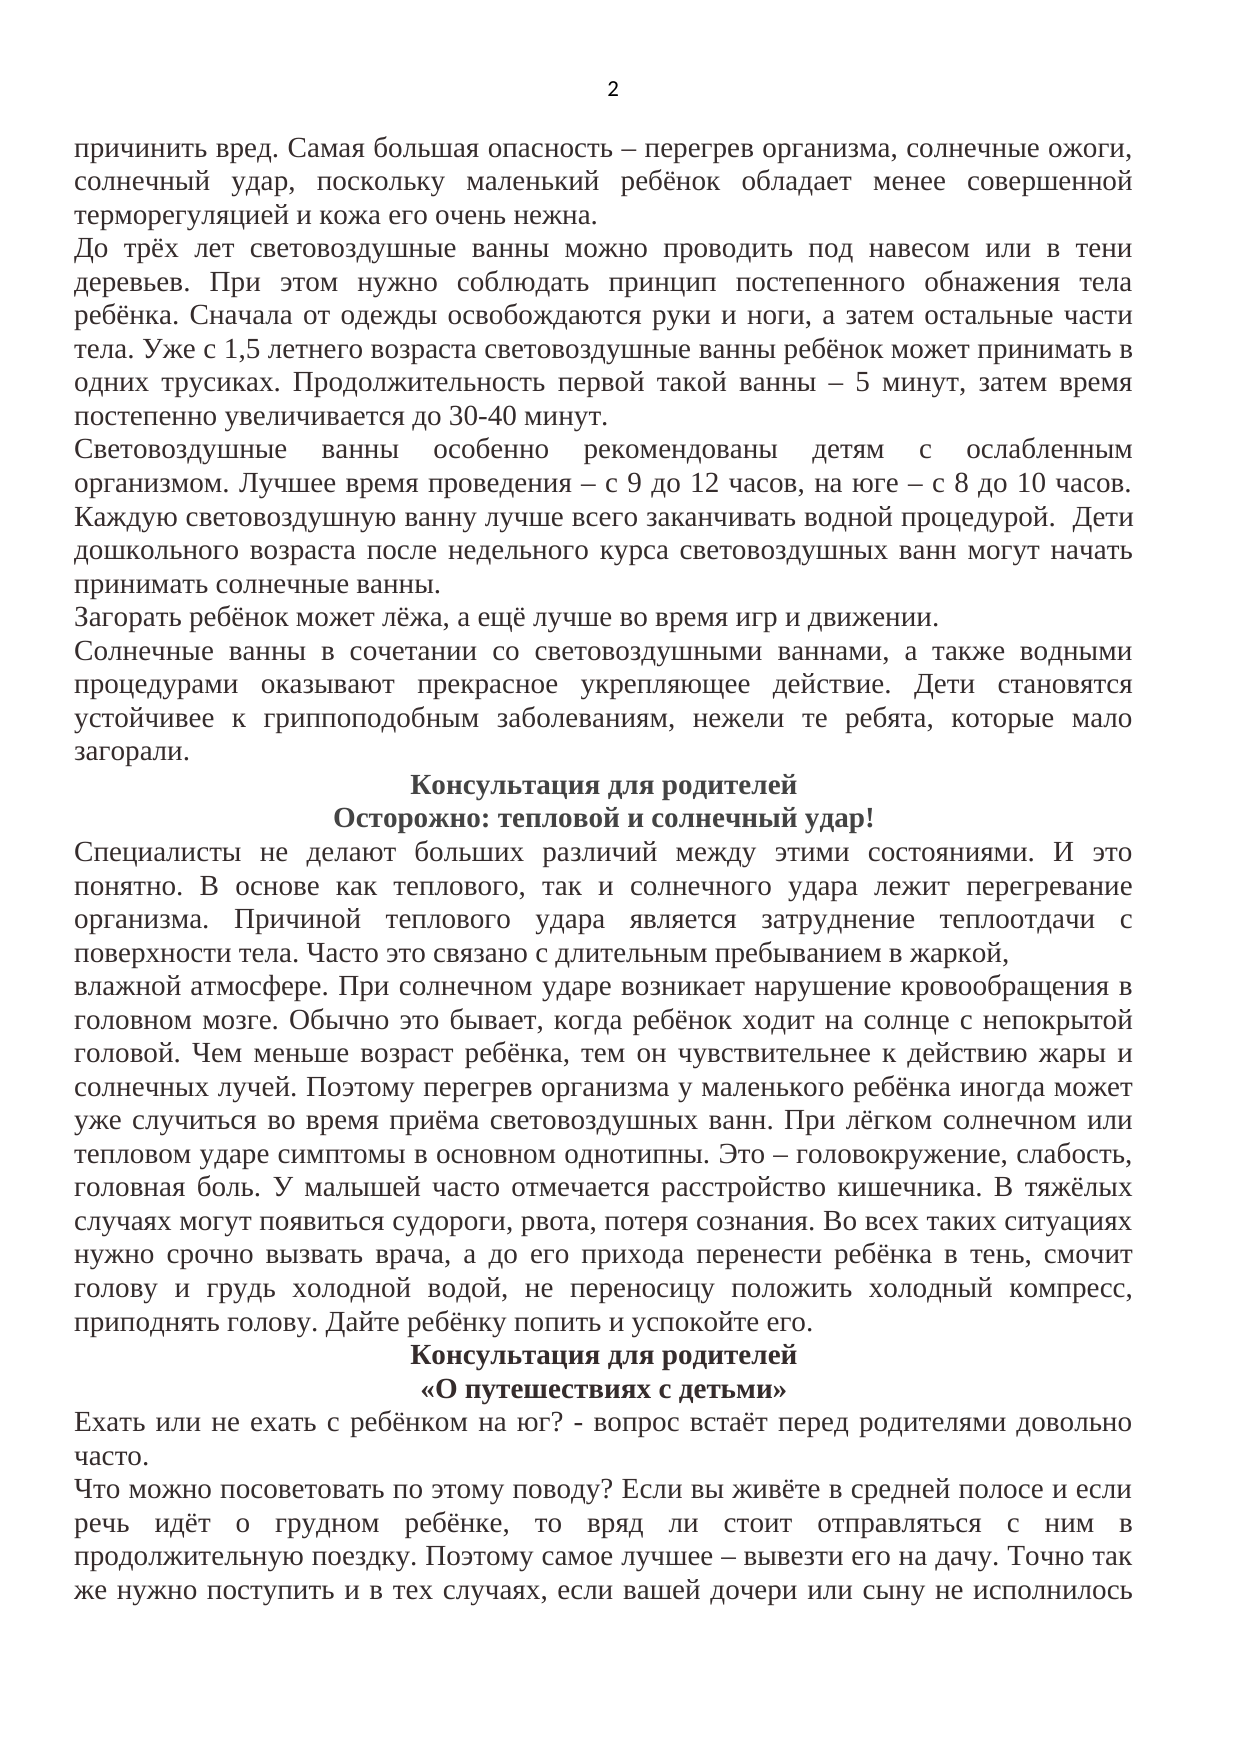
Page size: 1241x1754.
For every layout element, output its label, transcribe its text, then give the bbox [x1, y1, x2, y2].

text «О путешествиях с детьми» [74, 1371, 1134, 1404]
text влажной атмосфере. При солнечном ударе возникает нарушение кровообращения в головном мозге. Обычно это бывает, когда ребёнок ходит на солнце с непокрытой головой. Чем меньше возраст ребёнка, тем он чувствительнее к действию жары и солнечных лучей. Поэтому перегрев организма у маленького ребёнка иногда может уже случиться во время приёма световоздушных ванн. При лёгком солнечном или тепловом ударе симптомы в основном однотипны. Это – головокружение, слабость, головная боль. У малышей часто отмечается расстройство кишечника. В тяжёлых случаях могут появиться судороги, рвота, потеря сознания. Во всех таких ситуациях нужно срочно вызвать врача, а до его прихода перенести ребёнка в тень, смочит голову и грудь холодной водой, не переносицу положить холодный компресс, приподнять голову. Дайте ребёнку попить и успокойте его. [74, 968, 1134, 1337]
text Специалисты не делают больших различий между этими состояниями. И это понятно. В основе как теплового, так и солнечного удара лежит перегревание организма. Причиной теплового удара является затруднение теплоотдачи с поверхности тела. Часто это связано с длительным пребыванием в жаркой, [74, 834, 1134, 968]
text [74, 130, 1134, 230]
text Осторожно: тепловой и солнечный удар! [74, 801, 1134, 834]
text Загорать ребёнок может лёжа, а ещё лучше во время игр и движении. [74, 599, 1134, 633]
text Консультация для родителей [74, 1337, 1134, 1371]
text Консультация для родителей [74, 767, 1134, 801]
text До трёх лет световоздушные ванны можно проводить под навесом или в тени деревьев. При этом нужно соблюдать принцип постепенного обнажения тела ребёнка. Сначала от одежды освобождаются руки и ноги, а затем остальные части тела. Уже с 1,5 летнего возраста световоздушные ванны ребёнок может принимать в одних трусиках. Продолжительность первой такой ванны – 5 минут, затем время постепенно увеличивается до 30-40 минут. [74, 230, 1134, 432]
text Солнечные ванны в сочетании со световоздушными ваннами, а также водными процедурами оказывают прекрасное укрепляющее действие. Дети становятся устойчивее к гриппоподобным заболеваниям, нежели те ребята, которые мало загорали. [74, 633, 1134, 767]
text Ехать или не ехать с ребёнком на юг? - вопрос встаёт перед родителями довольно часто. [74, 1404, 1134, 1471]
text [74, 1471, 1134, 1606]
text Световоздушные ванны особенно рекомендованы детям с ослабленным организмом. Лучшее время проведения – с 9 до 12 часов, на юге – с 8 до 10 часов. Каждую световоздушную ванну лучше всего заканчивать водной процедурой. Дети дошкольного возраста после недельного курса световоздушных ванн могут начать принимать солнечные ванны. [74, 432, 1134, 599]
